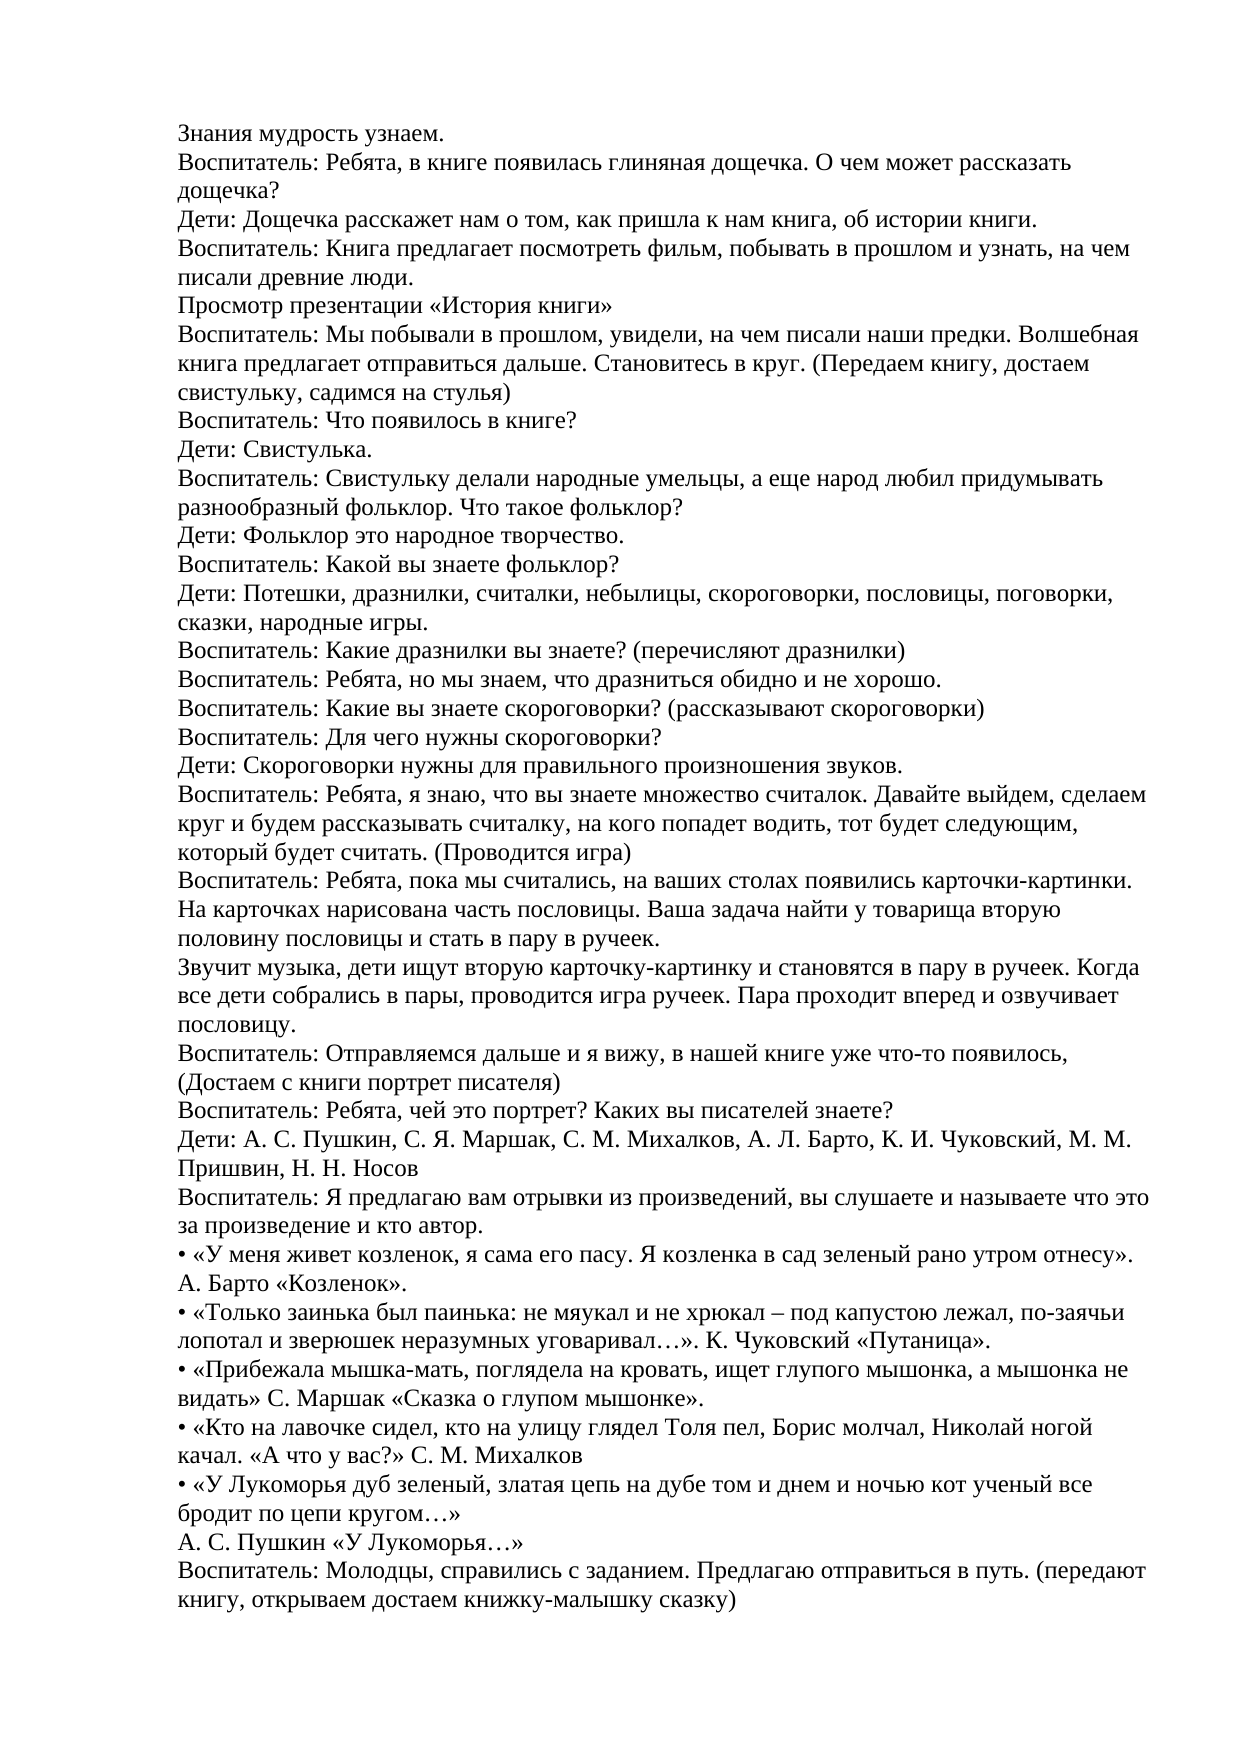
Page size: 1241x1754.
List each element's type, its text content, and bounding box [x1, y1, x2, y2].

text • «Прибежала мышка-мать, поглядела на кровать, ищет глупого мышонка, а мышонка не видать» С. Маршак «Сказка о глупом мышонке». [177, 1354, 1152, 1412]
text Воспитатель: Свистульку делали народные умельцы, а еще народ любил придумывать разнообразный фольклор. Что такое фольклор? [177, 463, 1152, 521]
text Знания мудрость узнаем. [177, 118, 1152, 147]
text Воспитатель: Ребята, но мы знаем, что дразниться обидно и не хорошо. [177, 664, 1152, 693]
text • «У меня живет козленок, я сама его пасу. Я козленка в сад зеленый рано утром отнесу». А. Барто «Козленок». [177, 1239, 1152, 1297]
text Воспитатель: Какие вы знаете скороговорки? (рассказывают скороговорки) [177, 693, 1152, 722]
text Воспитатель: Какой вы знаете фольклор? [177, 549, 1152, 578]
text Воспитатель: Что появилось в книге? [177, 406, 1152, 434]
text Воспитатель: Ребята, пока мы считались, на ваших столах появились карточки-картинки. На карточках нарисована часть пословицы. Ваша задача найти у товарища вторую половину пословицы и стать в пару в ручеек. [177, 866, 1152, 952]
text А. С. Пушкин «У Лукоморья…» [177, 1527, 1152, 1556]
text Просмотр презентации «История книги» [177, 291, 1152, 319]
text Воспитатель: Книга предлагает посмотреть фильм, побывать в прошлом и узнать, на чем писали древние люди. [177, 233, 1152, 291]
text Воспитатель: Отправляемся дальше и я вижу, в нашей книге уже что-то появилось, (Достаем с книги портрет писателя) [177, 1038, 1152, 1096]
text Дети: Дощечка расскажет нам о том, как пришла к нам книга, об истории книги. [177, 204, 1152, 233]
text Дети: Свистулька. [177, 434, 1152, 463]
text Дети: А. С. Пушкин, С. Я. Маршак, С. М. Михалков, А. Л. Барто, К. И. Чуковский, М. М. Пришвин, Н. Н. Носов [177, 1124, 1152, 1182]
text Воспитатель: Ребята, в книге появилась глиняная дощечка. О чем может рассказать дощечка? [177, 147, 1152, 204]
text • «Только заинька был паинька: не мяукал и не хрюкал – под капустою лежал, по-заячьи лопотал и зверюшек неразумных уговаривал…». К. Чуковский «Путаница». [177, 1297, 1152, 1354]
text Воспитатель: Молодцы, справились с заданием. Предлагаю отправиться в путь. (передают книгу, открываем достаем книжку-малышку сказку) [177, 1556, 1152, 1613]
text Звучит музыка, дети ищут вторую карточку-картинку и становятся в пару в ручеек. Когда все дети собрались в пары, проводится игра ручеек. Пара проходит вперед и озвучивает пословицу. [177, 952, 1152, 1038]
text Воспитатель: Какие дразнилки вы знаете? (перечисляют дразнилки) [177, 636, 1152, 664]
text Воспитатель: Мы побывали в прошлом, увидели, на чем писали наши предки. Волшебная книга предлагает отправиться дальше. Становитесь в круг. (Передаем книгу, достаем свистульку, садимся на стулья) [177, 319, 1152, 406]
text Дети: Фольклор это народное творчество. [177, 521, 1152, 549]
text Воспитатель: Ребята, чей это портрет? Каких вы писателей знаете? [177, 1096, 1152, 1124]
text Воспитатель: Ребята, я знаю, что вы знаете множество считалок. Давайте выйдем, сделаем круг и будем рассказывать считалку, на кого попадет водить, тот будет следующим, который будет считать. (Проводится игра) [177, 779, 1152, 866]
text Воспитатель: Для чего нужны скороговорки? [177, 722, 1152, 751]
text Дети: Скороговорки нужны для правильного произношения звуков. [177, 751, 1152, 779]
text • «У Лукоморья дуб зеленый, златая цепь на дубе том и днем и ночью кот ученый все бродит по цепи кругом…» [177, 1469, 1152, 1527]
text Дети: Потешки, дразнилки, считалки, небылицы, скороговорки, пословицы, поговорки, сказки, народные игры. [177, 578, 1152, 636]
text • «Кто на лавочке сидел, кто на улицу глядел Толя пел, Борис молчал, Николай ногой качал. «А что у вас?» С. М. Михалков [177, 1412, 1152, 1469]
text Воспитатель: Я предлагаю вам отрывки из произведений, вы слушаете и называете что это за произведение и кто автор. [177, 1182, 1152, 1239]
